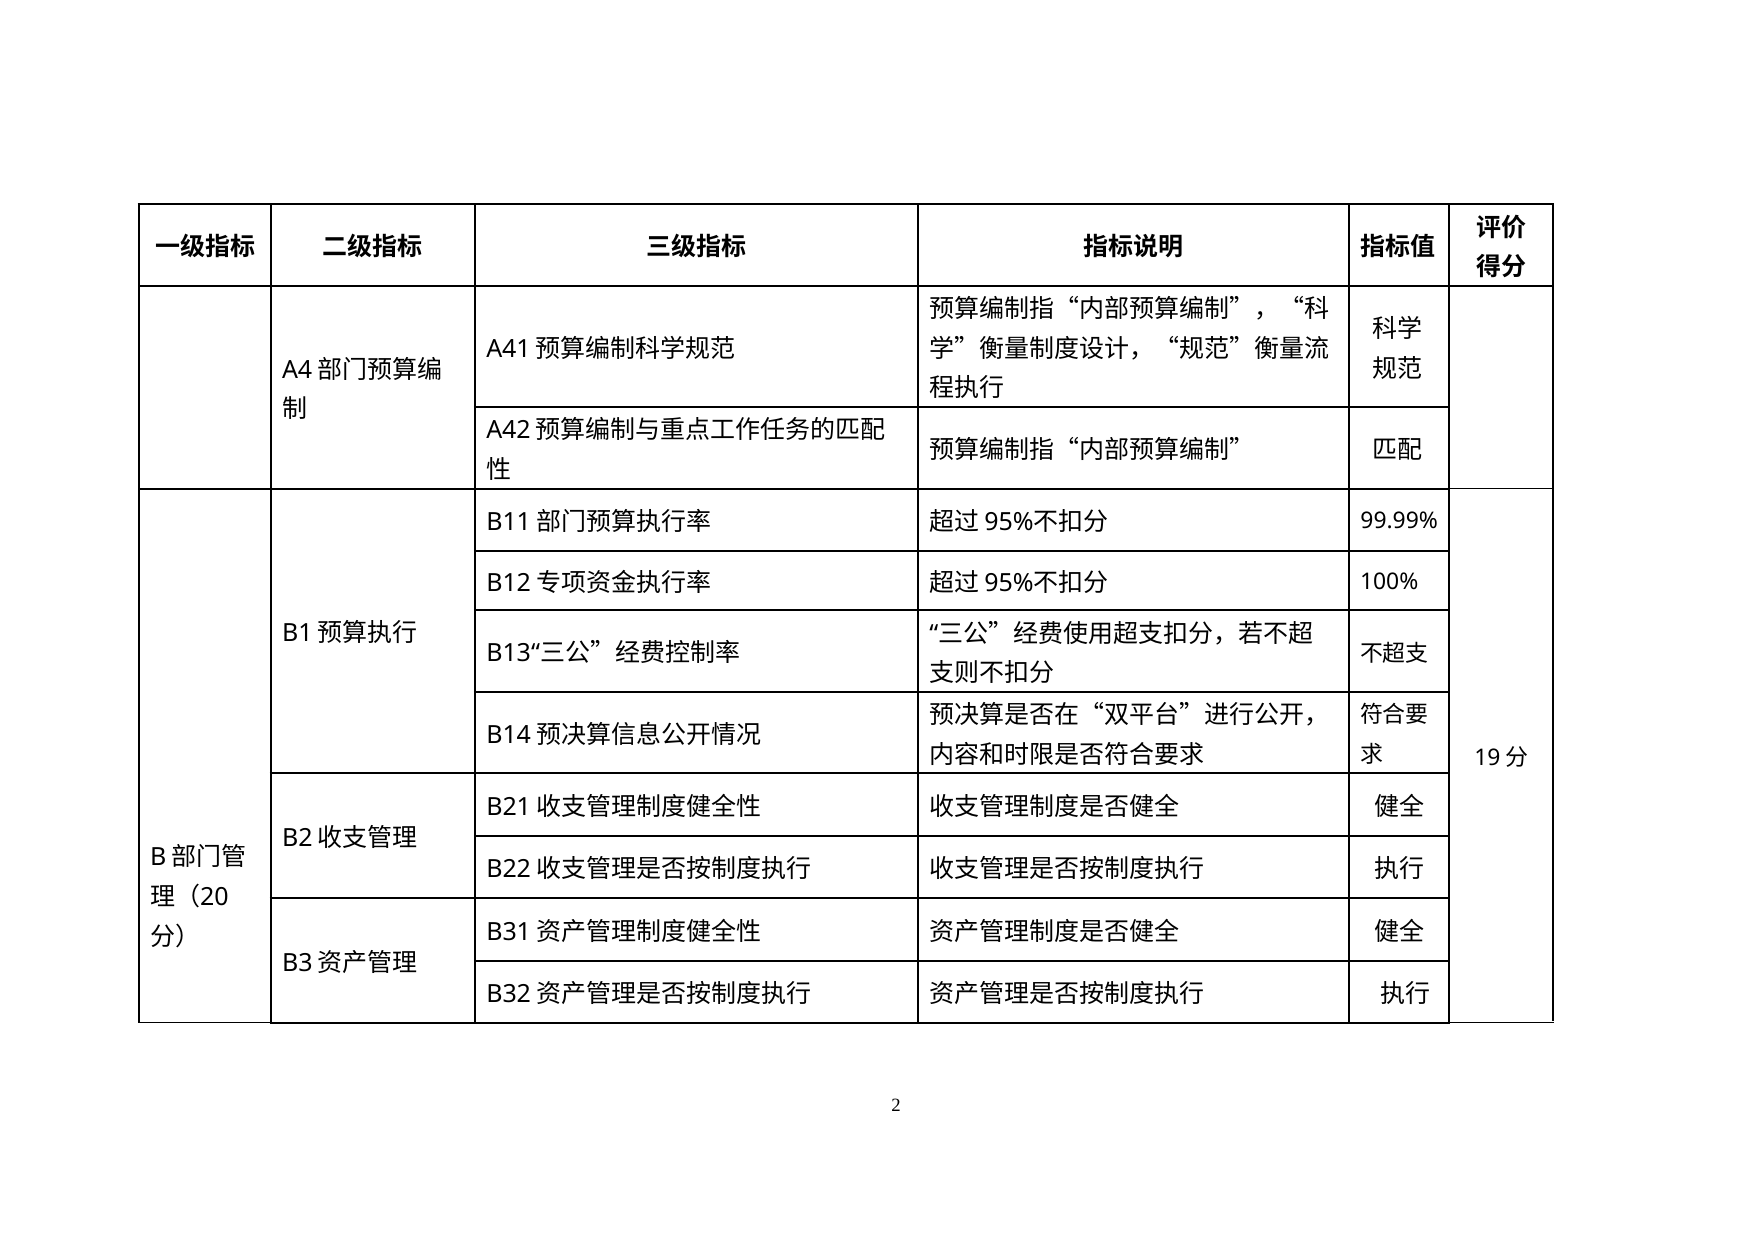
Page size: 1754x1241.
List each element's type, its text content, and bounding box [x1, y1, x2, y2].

table_cell A4部门预算编制 [272, 287, 474, 487]
table_cell 执行 [1350, 962, 1448, 1022]
table_cell B21收支管理制度健全性 [476, 774, 917, 835]
table_cell B1预算执行 [272, 490, 474, 772]
table_cell 超过95%不扣分 [919, 552, 1348, 609]
table_cell B2收支管理 [272, 774, 474, 897]
table_cell “三公”经费使用超支扣分，若不超支则不扣分 [919, 611, 1348, 691]
table_header 指标说明 [919, 205, 1348, 285]
table_cell A42预算编制与重点工作任务的匹配性 [476, 408, 917, 487]
table_cell B31资产管理制度健全性 [476, 899, 917, 960]
table_header 二级指标 [272, 205, 474, 285]
table_cell A41预算编制科学规范 [476, 287, 917, 406]
table_cell 匹配 [1350, 408, 1448, 487]
table_cell B13“三公”经费控制率 [476, 611, 917, 691]
table_cell 99.99% [1350, 490, 1448, 550]
table_cell 资产管理制度是否健全 [919, 899, 1348, 960]
table_cell 预算编制指“内部预算编制”，“科学”衡量制度设计，“规范”衡量流程执行 [919, 287, 1348, 406]
table_cell 收支管理制度是否健全 [919, 774, 1348, 835]
table_cell B12专项资金执行率 [476, 552, 917, 609]
table_cell B22收支管理是否按制度执行 [476, 837, 917, 897]
table_cell 19分 [1450, 489, 1553, 1022]
table_header 评价 得分 [1450, 205, 1552, 285]
table_cell 健全 [1350, 774, 1448, 835]
table_header 三级指标 [476, 205, 917, 285]
table_cell 执行 [1350, 837, 1448, 897]
table_cell 健全 [1350, 899, 1448, 960]
table_cell 不超支 [1350, 611, 1448, 691]
table_cell 符合要求 [1350, 693, 1448, 772]
table_cell B32资产管理是否按制度执行 [476, 962, 917, 1022]
table_cell B11部门预算执行率 [476, 490, 917, 550]
table_cell 超过95%不扣分 [919, 490, 1348, 550]
table_cell 收支管理是否按制度执行 [919, 837, 1348, 897]
table_header 一级指标 [140, 205, 270, 285]
table_cell 预算编制指“内部预算编制” [919, 408, 1348, 487]
table_cell 100% [1350, 552, 1448, 609]
table_cell B3资产管理 [272, 899, 474, 1022]
table_cell 资产管理是否按制度执行 [919, 962, 1348, 1022]
table_cell B14预决算信息公开情况 [476, 693, 917, 772]
table_cell 预决算是否在“双平台”进行公开，内容和时限是否符合要求 [919, 693, 1348, 772]
table_header 指标值 [1350, 205, 1448, 285]
table_cell B部门管理（20分） [140, 490, 270, 1022]
table_cell 科学 规范 [1350, 287, 1448, 406]
